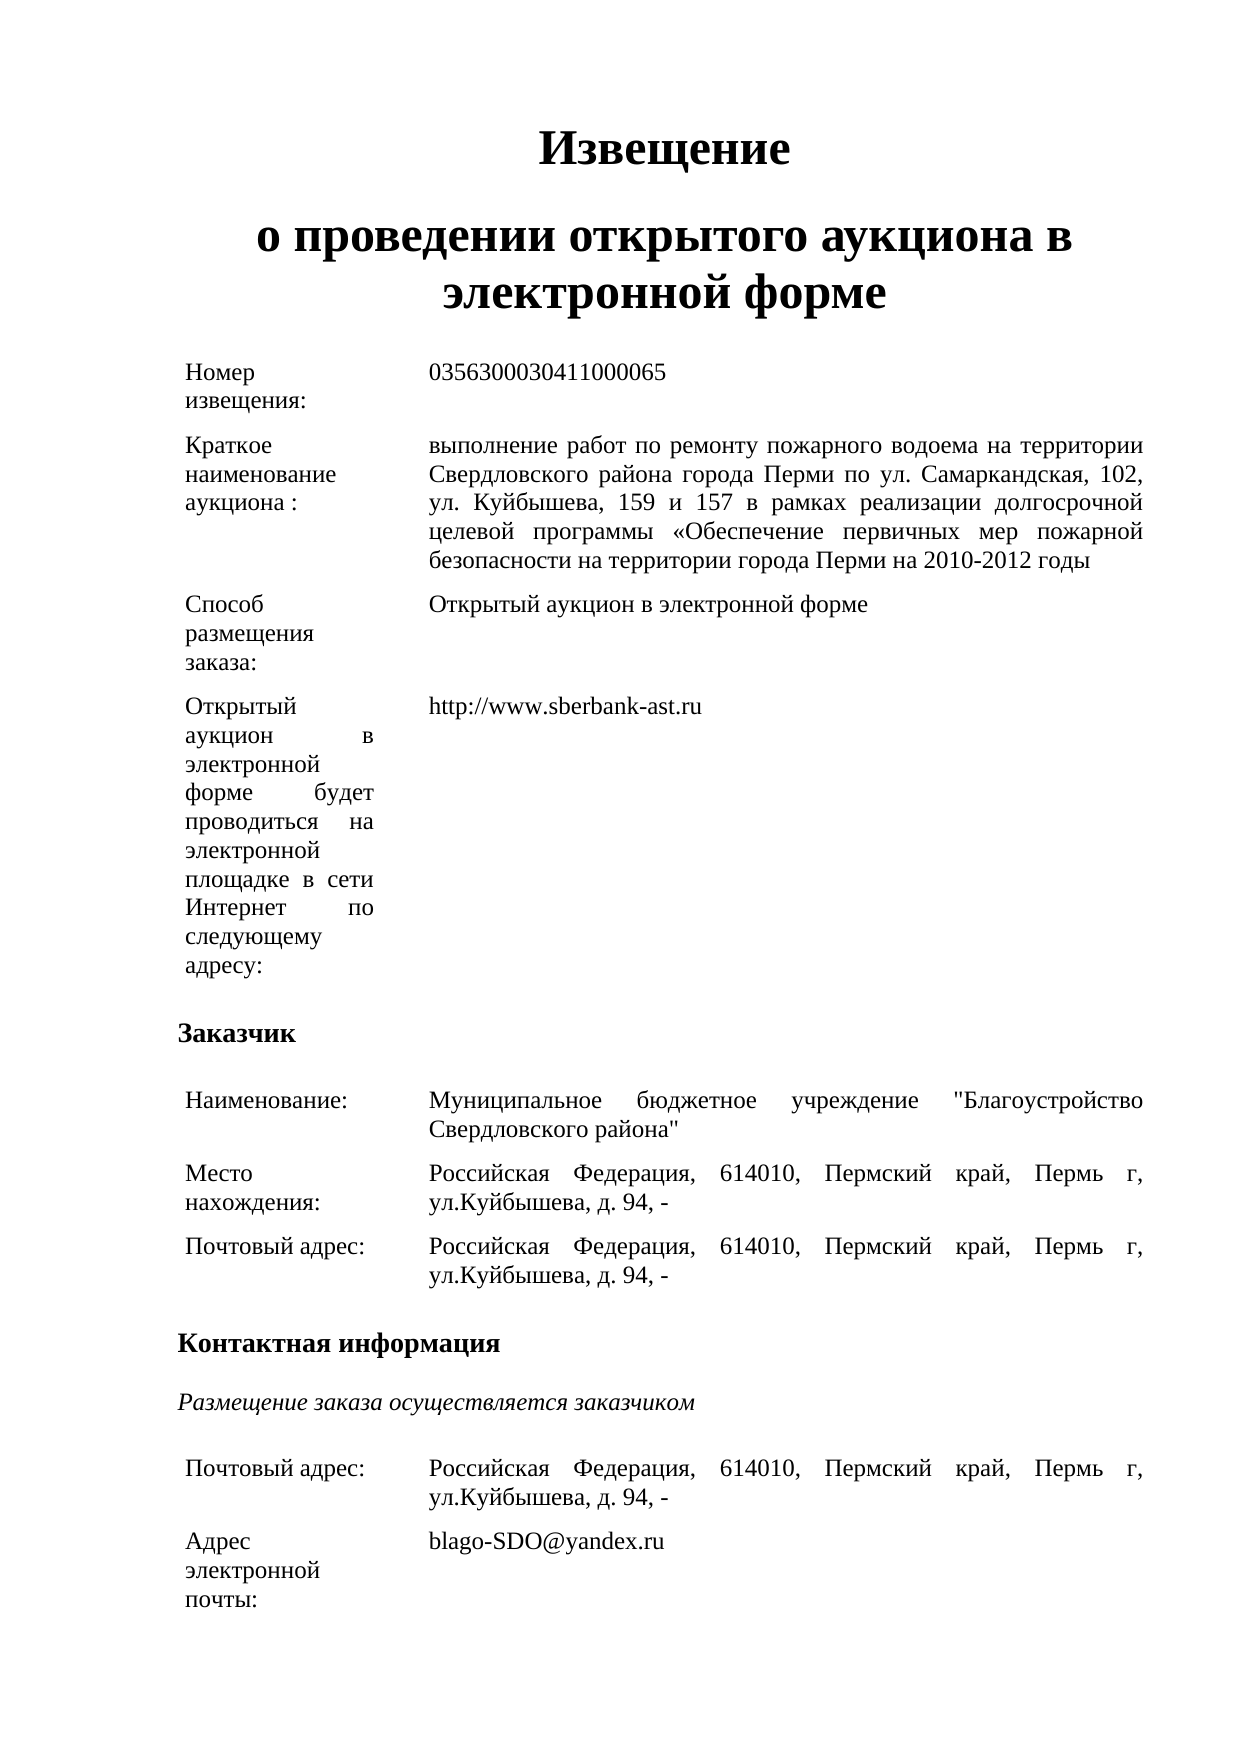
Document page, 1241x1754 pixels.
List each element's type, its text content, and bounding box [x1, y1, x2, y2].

table_cell Краткое наименование аукциона : [177, 422, 421, 581]
table_cell Открытый аукцион в электронной форме будет проводиться на электронной площадке в сети Интернет по следующему адресу: [177, 683, 421, 986]
table_header Наименование: [177, 1077, 421, 1150]
text о проведении открытого аукциона в электронной форме [177, 205, 1152, 320]
table_header Российская Федерация, 614010, Пермский край, Пермь г, ул.Куйбышева, д. 94, - [421, 1445, 1152, 1518]
text Размещение заказа осуществляется заказчиком [177, 1387, 1152, 1416]
table_header Почтовый адрес: [177, 1445, 421, 1518]
table_cell Открытый аукцион в электронной форме [421, 581, 1152, 683]
table_header Номер извещения: [177, 349, 421, 422]
table_cell Место нахождения: [177, 1150, 421, 1223]
table_cell blago-SDO@yandex.ru [421, 1518, 1152, 1620]
table_cell Адрес электронной почты: [177, 1518, 421, 1620]
table_cell Российская Федерация, 614010, Пермский край, Пермь г, ул.Куйбышева, д. 94, - [421, 1150, 1152, 1223]
table_cell Способ размещения заказа: [177, 581, 421, 683]
table_header 0356300030411000065 [421, 349, 1152, 422]
table_cell Российская Федерация, 614010, Пермский край, Пермь г, ул.Куйбышева, д. 94, - [421, 1224, 1152, 1297]
text Заказчик [177, 1016, 1152, 1048]
text Контактная информация [177, 1326, 1152, 1358]
text Извещение [177, 118, 1152, 176]
table_cell http://www.sberbank-ast.ru [421, 683, 1152, 986]
table_cell Почтовый адрес: [177, 1224, 421, 1297]
table_cell выполнение работ по ремонту пожарного водоема на территории Свердловского района города Перми по ул. Самаркандская, 102, ул. Куйбышева, 159 и 157 в рамках реализации долгосрочной целевой программы «Обеспечение первичных мер пожарной безопасности на территории города Перми на 2010-2012 годы [421, 422, 1152, 581]
table_header Муниципальное бюджетное учреждение "Благоустройство Свердловского района" [421, 1077, 1152, 1150]
